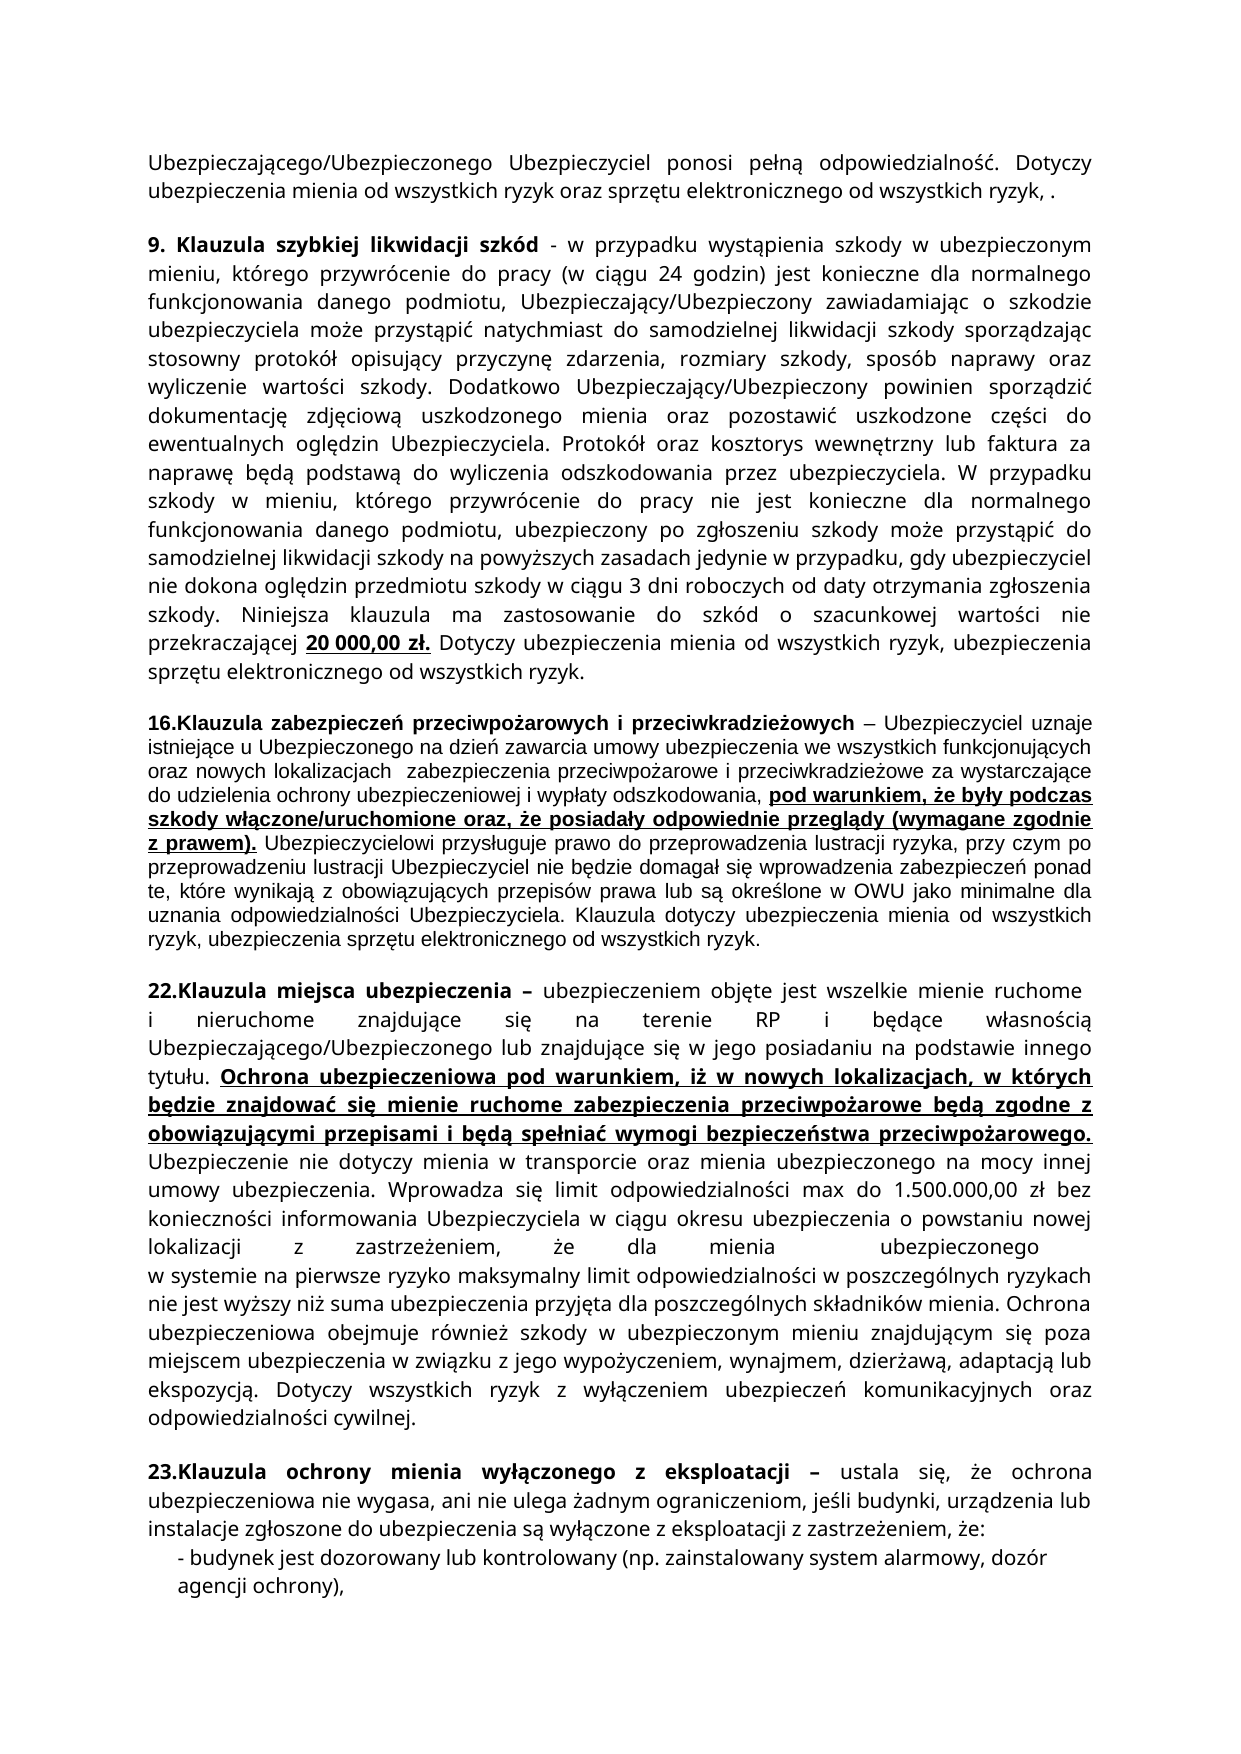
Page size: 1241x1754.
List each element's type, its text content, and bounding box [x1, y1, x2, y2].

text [148, 148, 1093, 204]
text 16.Klauzula zabezpieczeń przeciwpożarowych i przeciwkradzieżowych – Ubezpieczyciel uznaje istniejące u Ubezpieczonego na dzień zawarcia umowy ubezpieczenia we wszystkich funkcjonujących oraz nowych lokalizacjach zabezpieczenia przeciwpożarowe i przeciwkradzieżowe za wystarczające do udzielenia ochrony ubezpieczeniowej i wypłaty odszkodowania, pod warunkiem, że były podczas szkody włączone/uruchomione oraz, że posiadały odpowiednie przeglądy (wymagane zgodnie z prawem). Ubezpieczycielowi przysługuje prawo do przeprowadzenia lustracji ryzyka, przy czym po przeprowadzeniu lustracji Ubezpieczyciel nie będzie domagał się wprowadzenia zabezpieczeń ponad te, które wynikają z obowiązujących przepisów prawa lub są określone w OWU jako minimalne dla uznania odpowiedzialności Ubezpieczyciela. Klauzula dotyczy ubezpieczenia mienia od wszystkich ryzyk, ubezpieczenia sprzętu elektronicznego od wszystkich ryzyk. [148, 711, 1093, 828]
text 9. Klauzula szybkiej likwidacji szkód - w przypadku wystąpienia szkody w ubezpieczonym mieniu, którego przywrócenie do pracy (w ciągu 24 godzin) jest konieczne dla normalnego funkcjonowania danego podmiotu, Ubezpieczający/Ubezpieczony zawiadamiając o szkodzie ubezpieczyciela może przystąpić natychmiast do samodzielnej likwidacji szkody sporządzając stosowny protokół opisujący przyczynę zdarzenia, rozmiary szkody, sposób naprawy oraz wyliczenie wartości szkody. Dodatkowo Ubezpieczający/Ubezpieczony powinien sporządzić dokumentację zdjęciową uszkodzonego mienia oraz pozostawić uszkodzone części do ewentualnych oględzin Ubezpieczyciela. Protokół oraz kosztorys wewnętrzny lub faktura za naprawę będą podstawą do wyliczenia odszkodowania przez ubezpieczyciela. W przypadku szkody w mieniu, którego przywrócenie do pracy nie jest konieczne dla normalnego funkcjonowania danego podmiotu, ubezpieczony po zgłoszeniu szkody może przystąpić do samodzielnej likwidacji szkody na powyższych zasadach jedynie w przypadku, gdy ubezpieczyciel nie dokona oględzin przedmiotu szkody w ciągu 3 dni roboczych od daty otrzymania zgłoszenia szkody. Niniejsza klauzula ma zastosowanie do szkód o szacunkowej wartości nie przekraczającej 20 000,00 zł. Dotyczy ubezpieczenia mienia od wszystkich ryzyk, ubezpieczenia sprzętu elektronicznego od wszystkich ryzyk. [148, 230, 1093, 685]
text 22.Klauzula miejsca ubezpieczenia – ubezpieczeniem objęte jest wszelkie mienie ruchome i nieruchome znajdujące się na terenie RP i będące własnością Ubezpieczającego/Ubezpieczonego lub znajdujące się w jego posiadaniu na podstawie innego tytułu. Ochrona ubezpieczeniowa pod warunkiem, iż w nowych lokalizacjach, w których będzie znajdować się mienie ruchome zabezpieczenia przeciwpożarowe będą zgodne z obowiązującymi przepisami i będą spełniać wymogi bezpieczeństwa przeciwpożarowego. Ubezpieczenie nie dotyczy mienia w transporcie oraz mienia ubezpieczonego na mocy innej umowy ubezpieczenia. Wprowadza się limit odpowiedzialności max do 1.500.000,00 zł bez konieczności informowania Ubezpieczyciela w ciągu okresu ubezpieczenia o powstaniu nowej lokalizacji z zastrzeżeniem, że dla mienia ubezpieczonego w systemie na pierwsze ryzyko maksymalny limit odpowiedzialności w poszczególnych ryzykach nie jest wyższy niż suma ubezpieczenia przyjęta dla poszczególnych składników mienia. Ochrona ubezpieczeniowa obejmuje również szkody w ubezpieczonym mieniu znajdującym się poza miejscem ubezpieczenia w związku z jego wypożyczeniem, wynajmem, dzierżawą, adaptacją lub ekspozycją. Dotyczy wszystkich ryzyk z wyłączeniem ubezpieczeń komunikacyjnych oraz odpowiedzialności cywilnej. [148, 1144, 1093, 1432]
text 16.Klauzula zabezpieczeń przeciwpożarowych i przeciwkradzieżowych – Ubezpieczyciel uznaje istniejące u Ubezpieczonego na dzień zawarcia umowy ubezpieczenia we wszystkich funkcjonujących oraz nowych lokalizacjach zabezpieczenia przeciwpożarowe i przeciwkradzieżowe za wystarczające do udzielenia ochrony ubezpieczeniowej i wypłaty odszkodowania, pod warunkiem, że były podczas szkody włączone/uruchomione oraz, że posiadały odpowiednie przeglądy (wymagane zgodnie z prawem). Ubezpieczycielowi przysługuje prawo do przeprowadzenia lustracji ryzyka, przy czym po przeprowadzeniu lustracji Ubezpieczyciel nie będzie domagał się wprowadzenia zabezpieczeń ponad te, które wynikają z obowiązujących przepisów prawa lub są określone w OWU jako minimalne dla uznania odpowiedzialności Ubezpieczyciela. Klauzula dotyczy ubezpieczenia mienia od wszystkich ryzyk, ubezpieczenia sprzętu elektronicznego od wszystkich ryzyk. [148, 829, 1093, 951]
text - budynek jest dozorowany lub kontrolowany (np. zainstalowany system alarmowy, dozór agencji ochrony), [177, 1543, 1093, 1599]
text 22.Klauzula miejsca ubezpieczenia – ubezpieczeniem objęte jest wszelkie mienie ruchome i nieruchome znajdujące się na terenie RP i będące własnością Ubezpieczającego/Ubezpieczonego lub znajdujące się w jego posiadaniu na podstawie innego tytułu. Ochrona ubezpieczeniowa pod warunkiem, iż w nowych lokalizacjach, w których będzie znajdować się mienie ruchome zabezpieczenia przeciwpożarowe będą zgodne z obowiązującymi przepisami i będą spełniać wymogi bezpieczeństwa przeciwpożarowego. Ubezpieczenie nie dotyczy mienia w transporcie oraz mienia ubezpieczonego na mocy innej umowy ubezpieczenia. Wprowadza się limit odpowiedzialności max do 1.500.000,00 zł bez konieczności informowania Ubezpieczyciela w ciągu okresu ubezpieczenia o powstaniu nowej lokalizacji z zastrzeżeniem, że dla mienia ubezpieczonego w systemie na pierwsze ryzyko maksymalny limit odpowiedzialności w poszczególnych ryzykach nie jest wyższy niż suma ubezpieczenia przyjęta dla poszczególnych składników mienia. Ochrona ubezpieczeniowa obejmuje również szkody w ubezpieczonym mieniu znajdującym się poza miejscem ubezpieczenia w związku z jego wypożyczeniem, wynajmem, dzierżawą, adaptacją lub ekspozycją. Dotyczy wszystkich ryzyk z wyłączeniem ubezpieczeń komunikacyjnych oraz odpowiedzialności cywilnej. [148, 977, 1093, 1114]
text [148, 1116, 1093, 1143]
text 23.Klauzula ochrony mienia wyłączonego z eksploatacji – ustala się, że ochrona ubezpieczeniowa nie wygasa, ani nie ulega żadnym ograniczeniom, jeśli budynki, urządzenia lub instalacje zgłoszone do ubezpieczenia są wyłączone z eksploatacji z zastrzeżeniem, że: [148, 1457, 1093, 1543]
